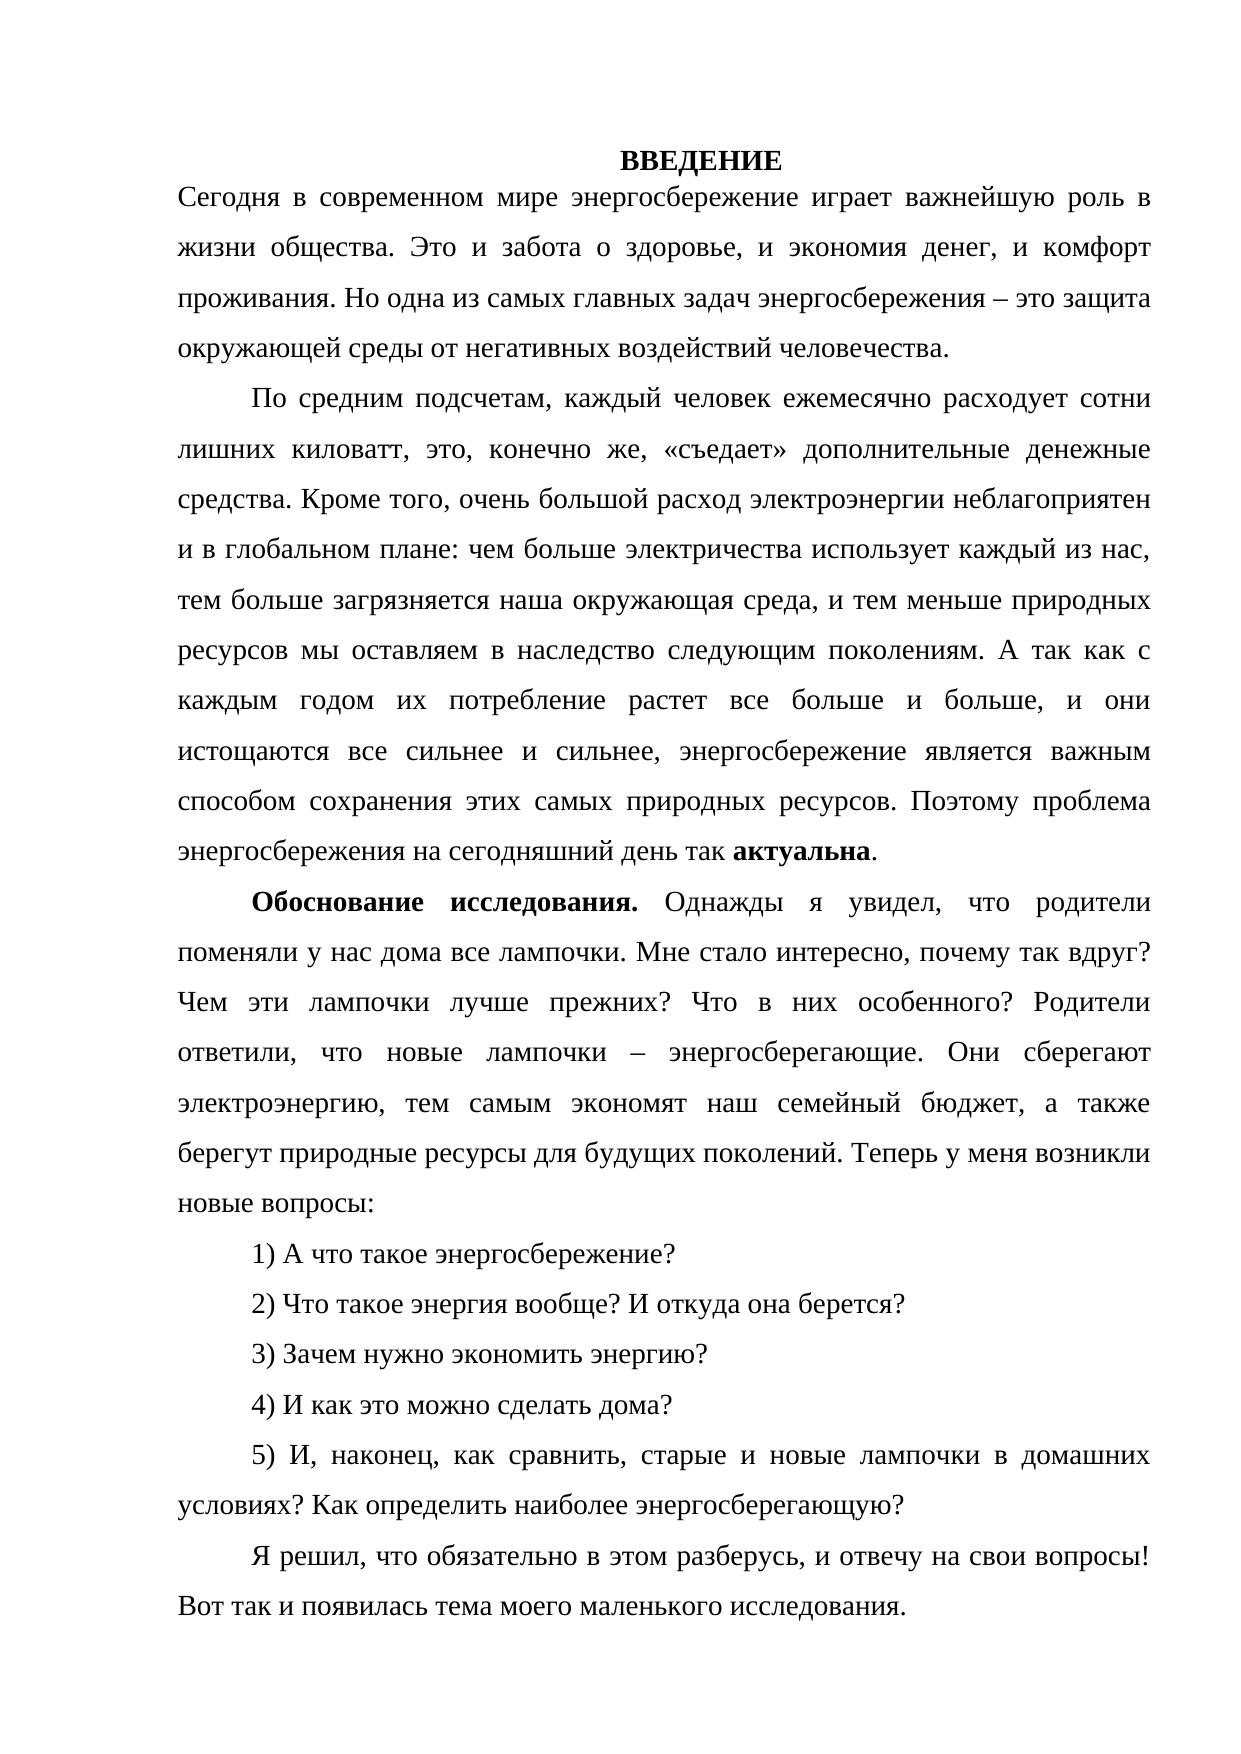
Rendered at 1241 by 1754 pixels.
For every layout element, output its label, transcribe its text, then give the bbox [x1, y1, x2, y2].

text 1) А что такое энергосбережение? [177, 1236, 1152, 1269]
subtitle ВВЕДЕНИЕ [177, 143, 1152, 177]
text По средним подсчетам, каждый человек ежемесячно расходует сотни лишних киловатт, это, конечно же, «съедает» дополнительные денежные средства. Кроме того, очень большой расход электроэнергии неблагоприятен и в глобальном плане: чем больше электричества использует каждый из нас, тем больше загрязняется наша окружающая среда, и тем меньше природных ресурсов мы оставляем в наследство следующим поколениям. А так как с каждым годом их потребление растет все больше и больше, и они истощаются все сильнее и сильнее, энергосбережение является важным способом сохранения этих самых природных ресурсов. Поэтому проблема энергосбережения на сегодняшний день так актуальна. [177, 381, 1152, 867]
text 4) И как это можно сделать дома? [177, 1387, 1152, 1420]
text Обоснование исследования. Однажды я увидел, что родители поменяли у нас дома все лампочки. Мне стало интересно, почему так вдруг? Чем эти лампочки лучше прежних? Что в них особенного? Родители ответили, что новые лампочки – энергосберегающие. Они сберегают электроэнергию, тем самым экономят наш семейный бюджет, а также берегут природные ресурсы для будущих поколений. Теперь у меня возникли новые вопросы: [177, 884, 1152, 1219]
text Я решил, что обязательно в этом разберусь, и отвечу на свои вопросы! Вот так и появилась тема моего маленького исследования. [177, 1538, 1152, 1622]
text 2) Что такое энергия вообще? И откуда она берется? [177, 1286, 1152, 1320]
text Сегодня в современном мире энергосбережение играет важнейшую роль в жизни общества. Это и забота о здоровье, и экономия денег, и комфорт проживания. Но одна из самых главных задач энергосбережения – это защита окружающей среды от негативных воздействий человечества. [177, 179, 1152, 364]
text 3) Зачем нужно экономить энергию? [177, 1336, 1152, 1370]
text 5) И, наконец, как сравнить, старые и новые лампочки в домашних условиях? Как определить наиболее энергосберегающую? [177, 1437, 1152, 1521]
